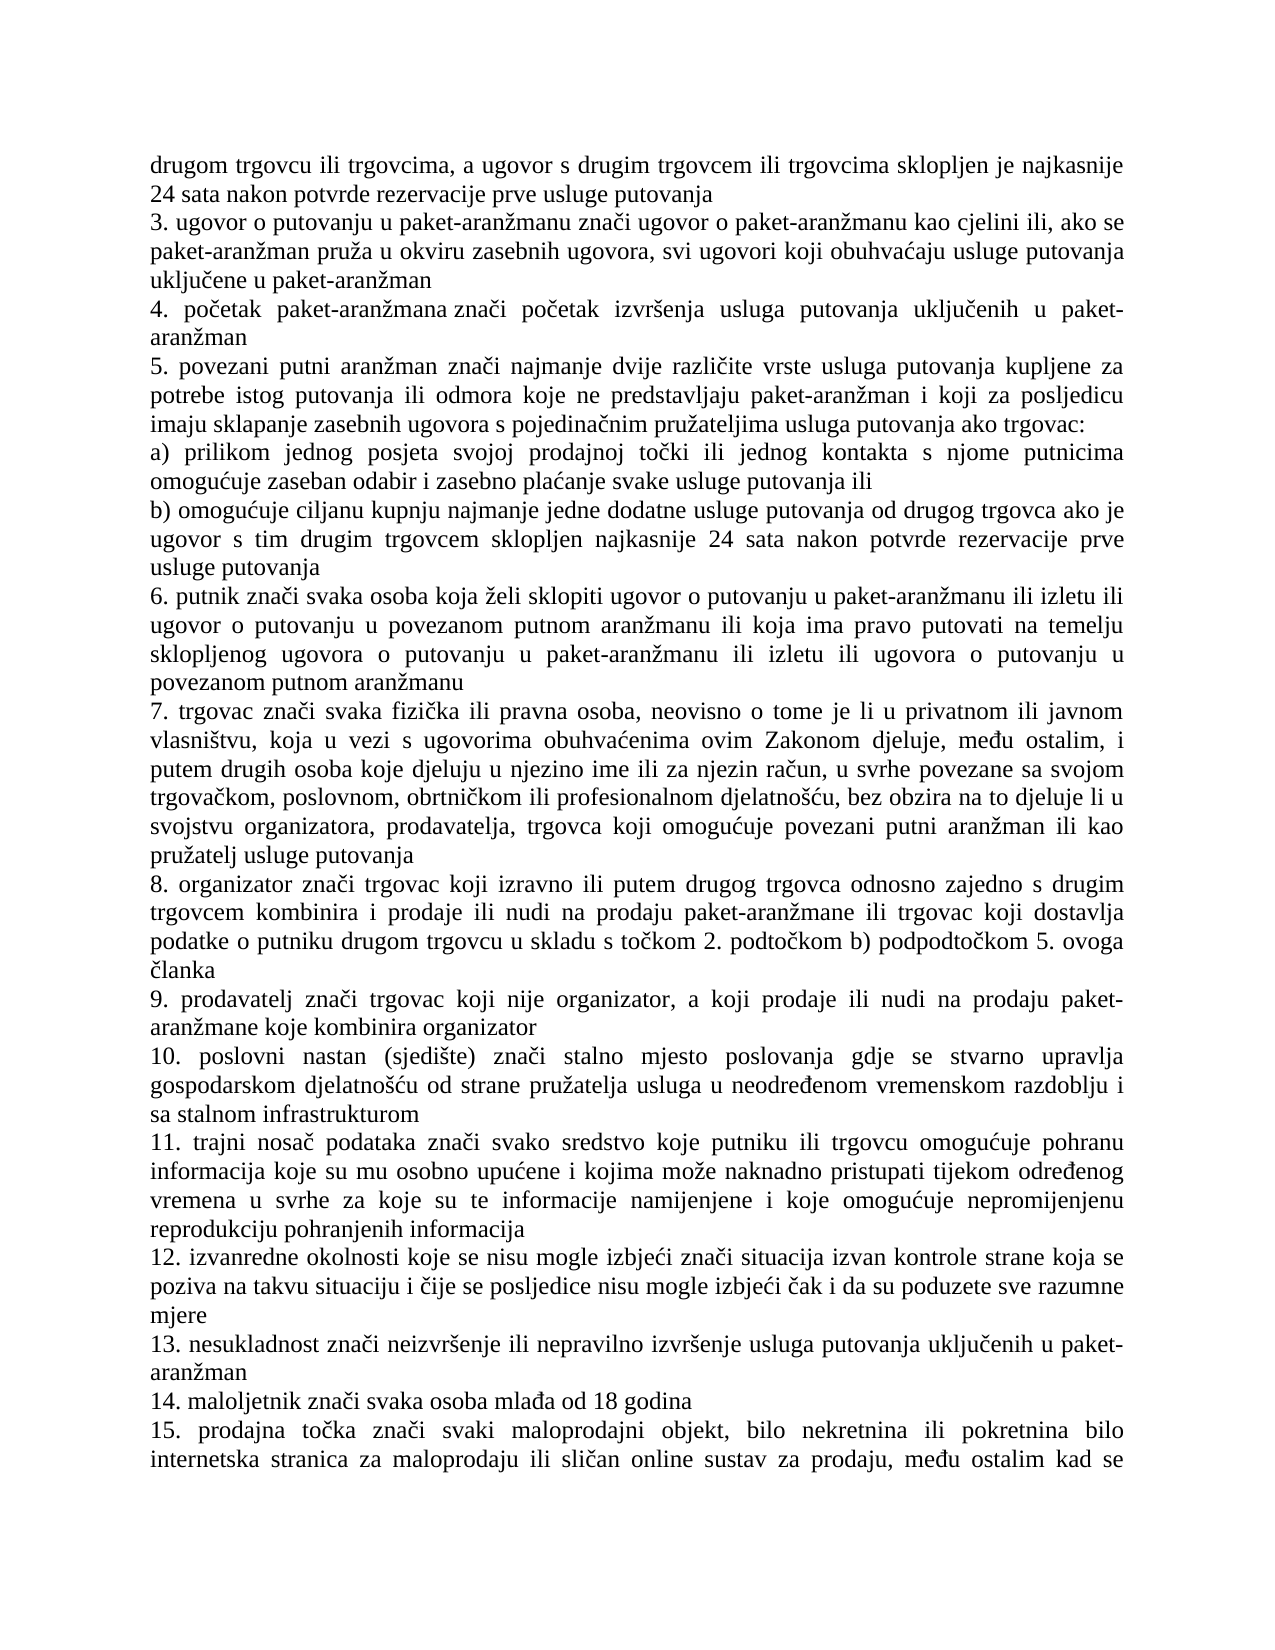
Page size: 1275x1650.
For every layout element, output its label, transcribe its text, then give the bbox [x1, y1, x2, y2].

text 14. maloljetnik znači svaka osoba mlađa od 18 godina [150, 1386, 1125, 1415]
text 11. trajni nosač podataka znači svako sredstvo koje putniku ili trgovcu omogućuje pohranu informacija koje su mu osobno upućene i kojima može naknadno pristupati tijekom određenog vremena u svrhe za koje su te informacije namijenjene i koje omogućuje nepromijenjenu reprodukciju pohranjenih informacija [150, 1127, 1125, 1242]
text 10. poslovni nastan (sjedište) znači stalno mjesto poslovanja gdje se stvarno upravlja gospodarskom djelatnošću od strane pružatelja usluga u neodređenom vremenskom razdoblju i sa stalnom infrastrukturom [150, 1041, 1125, 1127]
text 13. nesukladnost znači neizvršenje ili nepravilno izvršenje usluga putovanja uključenih u paket-aranžman [150, 1329, 1125, 1386]
text 7. trgovac znači svaka fizička ili pravna osoba, neovisno o tome je li u privatnom ili javnom vlasništvu, koja u vezi s ugovorima obuhvaćenima ovim Zakonom djeluje, među ostalim, i putem drugih osoba koje djeluju u njezino ime ili za njezin račun, u svrhe povezane sa svojom trgovačkom, poslovnom, obrtničkom ili profesionalnom djelatnošću, bez obzira na to djeluje li u svojstvu organizatora, prodavatelja, trgovca koji omogućuje povezani putni aranžman ili kao pružatelj usluge putovanja [150, 696, 1125, 869]
text 9. prodavatelj znači trgovac koji nije organizator, a koji prodaje ili nudi na prodaju paket- aranžmane koje kombinira organizator [150, 984, 1125, 1041]
text 4. početak paket-aranžmana znači početak izvršenja usluga putovanja uključenih u paket- aranžman [150, 294, 1125, 351]
text a) prilikom jednog posjeta svojoj prodajnoj točki ili jednog kontakta s njome putnicima omogućuje zaseban odabir i zasebno plaćanje svake usluge putovanja ili [150, 437, 1125, 495]
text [150, 150, 1125, 207]
text 8. organizator znači trgovac koji izravno ili putem drugog trgovca odnosno zajedno s drugim trgovcem kombinira i prodaje ili nudi na prodaju paket-aranžmane ili trgovac koji dostavlja podatke o putniku drugom trgovcu u skladu s točkom 2. podtočkom b) podpodtočkom 5. ovoga članka [150, 869, 1125, 984]
text 3. ugovor o putovanju u paket-aranžmanu znači ugovor o paket-aranžmanu kao cjelini ili, ako se paket-aranžman pruža u okviru zasebnih ugovora, svi ugovori koji obuhvaćaju usluge putovanja uključene u paket-aranžman [150, 207, 1125, 294]
text 5. povezani putni aranžman znači najmanje dvije različite vrste usluga putovanja kupljene za potrebe istog putovanja ili odmora koje ne predstavljaju paket-aranžman i koji za posljedicu imaju sklapanje zasebnih ugovora s pojedinačnim pružateljima usluga putovanja ako trgovac: [150, 351, 1125, 437]
text 6. putnik znači svaka osoba koja želi sklopiti ugovor o putovanju u paket-aranžmanu ili izletu ili ugovor o putovanju u povezanom putnom aranžmanu ili koja ima pravo putovati na temelju sklopljenog ugovora o putovanju u paket-aranžmanu ili izletu ili ugovora o putovanju u povezanom putnom aranžmanu [150, 581, 1125, 696]
text b) omogućuje ciljanu kupnju najmanje jedne dodatne usluge putovanja od drugog trgovca ako je ugovor s tim drugim trgovcem sklopljen najkasnije 24 sata nakon potvrde rezervacije prve usluge putovanja [150, 495, 1125, 581]
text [150, 1415, 1125, 1472]
text 12. izvanredne okolnosti koje se nisu mogle izbjeći znači situacija izvan kontrole strane koja se poziva na takvu situaciju i čije se posljedice nisu mogle izbjeći čak i da su poduzete sve razumne mjere [150, 1242, 1125, 1329]
